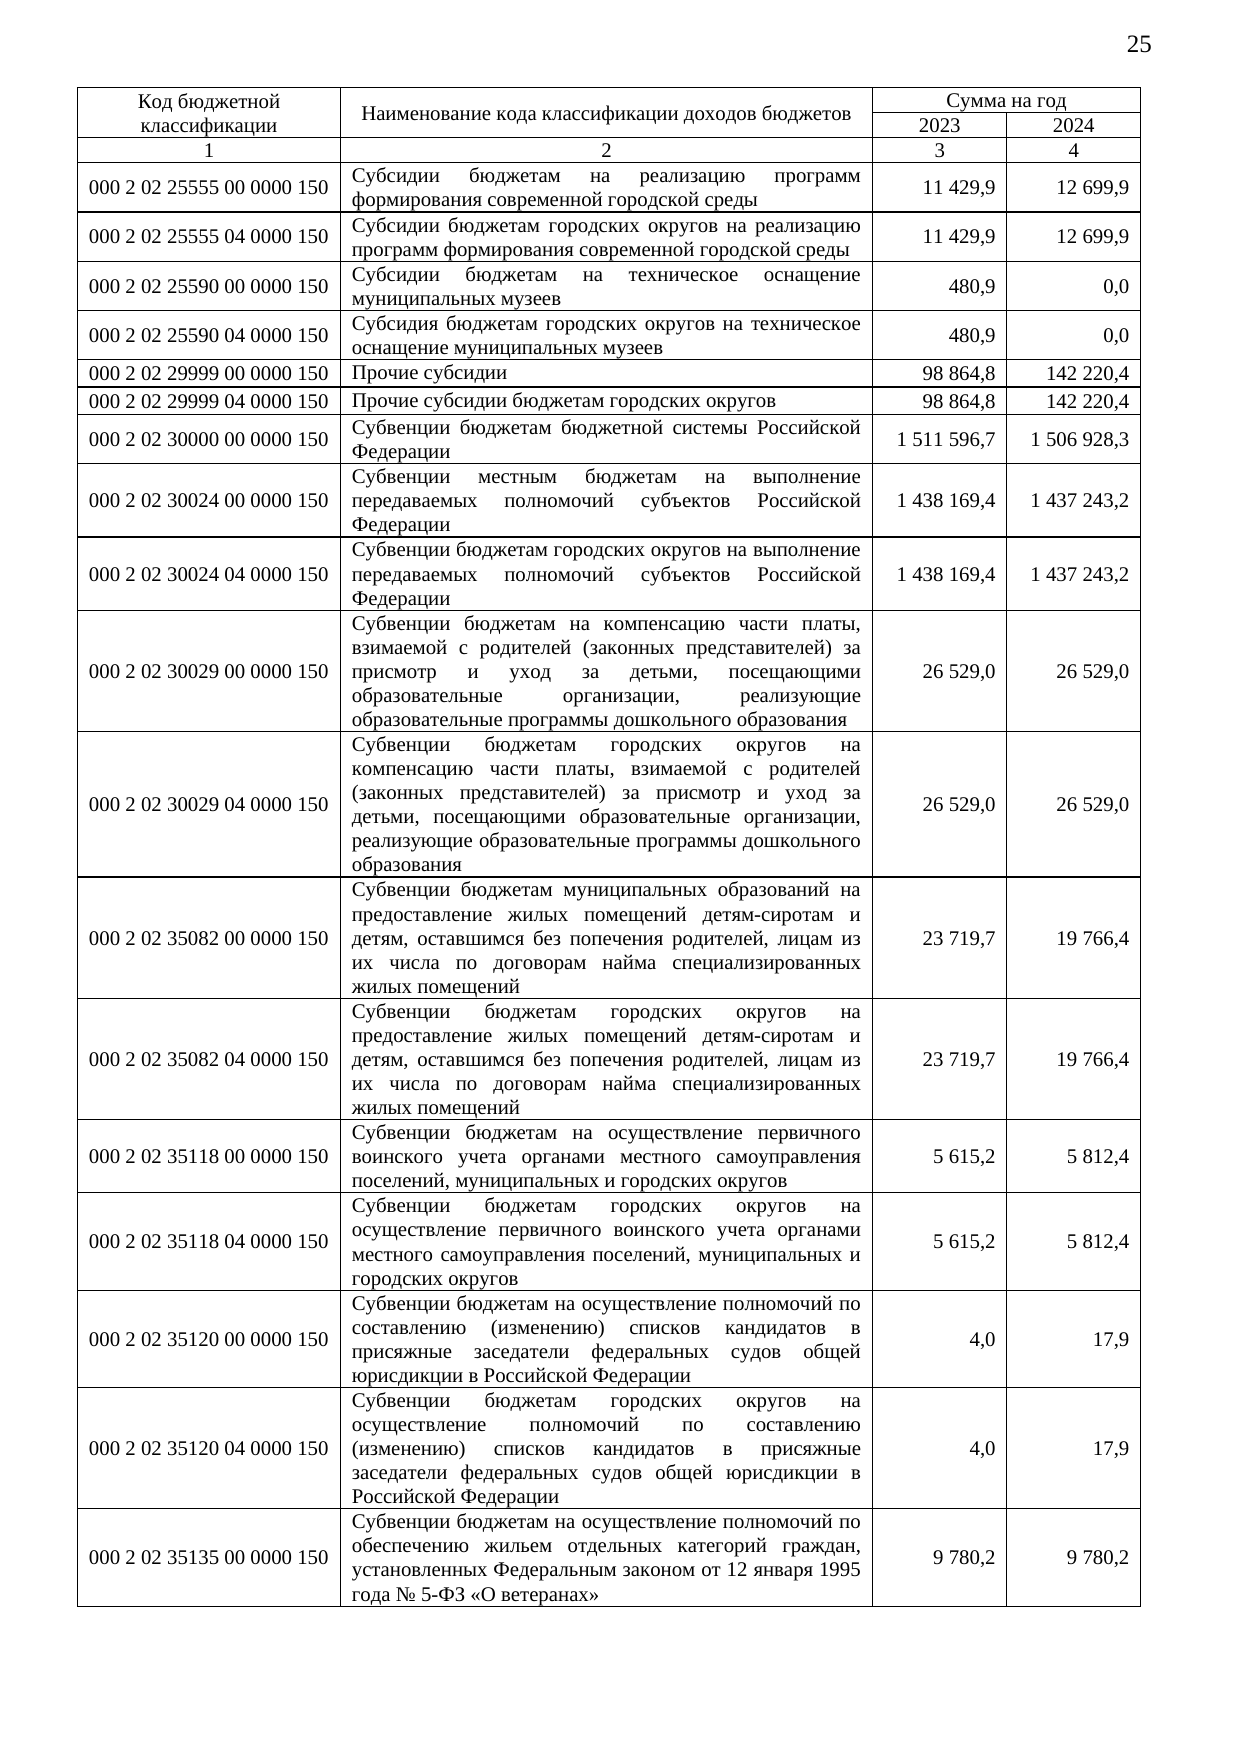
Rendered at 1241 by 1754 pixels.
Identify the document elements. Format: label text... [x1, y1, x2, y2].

table_cell 26 529,0 [873, 611, 1006, 731]
table_cell Субвенции бюджетам на компенсацию части платы, взимаемой с родителей (законных представителей) за присмотр и уход за детьми, посещающими образовательные организации, реализующие образовательные программы дошкольного образования [341, 611, 872, 731]
table_cell 000 2 02 25555 04 0000 150 [78, 213, 340, 261]
table_cell 11 429,9 [873, 213, 1006, 261]
table_cell Субсидия бюджетам городских округов на техническое оснащение муниципальных музеев [341, 311, 872, 359]
table_cell 1 438 169,4 [873, 538, 1006, 609]
table_cell 000 2 02 25555 00 0000 150 [78, 163, 340, 211]
table_header Наименование кода классификации доходов бюджетов [341, 88, 872, 137]
table_cell 23 719,7 [873, 878, 1006, 998]
table_cell 000 2 02 30024 00 0000 150 [78, 464, 340, 536]
table_cell 19 766,4 [1007, 999, 1140, 1119]
table_cell 000 2 02 35082 00 0000 150 [78, 878, 340, 998]
table_cell 000 2 02 30000 00 0000 150 [78, 415, 340, 463]
table_cell 3 [873, 138, 1006, 162]
table_cell 2024 [1007, 113, 1140, 137]
table_cell 000 2 02 29999 00 0000 150 [78, 360, 340, 386]
table_cell 1 437 243,2 [1007, 464, 1140, 536]
table_cell 000 2 02 35135 00 0000 150 [78, 1509, 340, 1606]
table_cell 000 2 02 29999 04 0000 150 [78, 388, 340, 414]
table_cell 000 2 02 25590 04 0000 150 [78, 311, 340, 359]
table_cell 480,9 [873, 311, 1006, 359]
table_cell 17,9 [1007, 1291, 1140, 1387]
table_cell 12 699,9 [1007, 213, 1140, 261]
table_cell 5 615,2 [873, 1120, 1006, 1192]
table_cell Субвенции бюджетам бюджетной системы Российской Федерации [341, 415, 872, 463]
table_cell 1 506 928,3 [1007, 415, 1140, 463]
table_cell 1 438 169,4 [873, 464, 1006, 536]
table_cell 4,0 [873, 1291, 1006, 1387]
table_cell 26 529,0 [1007, 732, 1140, 876]
table_cell Субвенции бюджетам городских округов на осуществление полномочий по составлению (изменению) списков кандидатов в присяжные заседатели федеральных судов общей юрисдикции в Российской Федерации [341, 1388, 872, 1508]
table_cell Прочие субсидии [341, 360, 872, 386]
table_cell 98 864,8 [873, 388, 1006, 414]
table_cell Субвенции местным бюджетам на выполнение передаваемых полномочий субъектов Российской Федерации [341, 464, 872, 536]
table_cell 12 699,9 [1007, 163, 1140, 211]
table_cell 1 437 243,2 [1007, 538, 1140, 609]
table_cell 26 529,0 [873, 732, 1006, 876]
table_cell 1 [78, 138, 340, 162]
table_cell 000 2 02 35120 00 0000 150 [78, 1291, 340, 1387]
table_cell 4 [1007, 138, 1140, 162]
table_cell Субвенции бюджетам городских округов на предоставление жилых помещений детям-сиротам и детям, оставшимся без попечения родителей, лицам из их числа по договорам найма специализированных жилых помещений [341, 999, 872, 1119]
table_cell 000 2 02 30029 00 0000 150 [78, 611, 340, 731]
table_cell 11 429,9 [873, 163, 1006, 211]
table_cell Субвенции бюджетам на осуществление полномочий по обеспечению жильем отдельных категорий граждан, установленных Федеральным законом от 12 января 1995 года № 5-ФЗ «О ветеранах» [341, 1509, 872, 1606]
table_cell 9 780,2 [873, 1509, 1006, 1606]
table_cell 1 511 596,7 [873, 415, 1006, 463]
table_cell 000 2 02 35118 00 0000 150 [78, 1120, 340, 1192]
table_cell 000 2 02 30024 04 0000 150 [78, 538, 340, 609]
table_cell 142 220,4 [1007, 388, 1140, 414]
table_cell 0,0 [1007, 262, 1140, 310]
table_cell Субсидии бюджетам городских округов на реализацию программ формирования современной городской среды [341, 213, 872, 261]
table_cell 5 615,2 [873, 1193, 1006, 1289]
table_cell 480,9 [873, 262, 1006, 310]
table_cell Прочие субсидии бюджетам городских округов [341, 388, 872, 414]
table_cell Субвенции бюджетам городских округов на осуществление первичного воинского учета органами местного самоуправления поселений, муниципальных и городских округов [341, 1193, 872, 1289]
table_cell Субвенции бюджетам на осуществление первичного воинского учета органами местного самоуправления поселений, муниципальных и городских округов [341, 1120, 872, 1192]
table_cell 000 2 02 25590 00 0000 150 [78, 262, 340, 310]
table_header Код бюджетной классификации [78, 88, 340, 137]
table_cell Субсидии бюджетам на реализацию программ формирования современной городской среды [341, 163, 872, 211]
table_cell 9 780,2 [1007, 1509, 1140, 1606]
table_cell 17,9 [1007, 1388, 1140, 1508]
table_cell Субсидии бюджетам на техническое оснащение муниципальных музеев [341, 262, 872, 310]
table_header Сумма на год [873, 88, 1140, 112]
table_cell 000 2 02 35118 04 0000 150 [78, 1193, 340, 1289]
table_cell 0,0 [1007, 311, 1140, 359]
table_cell 000 2 02 35082 04 0000 150 [78, 999, 340, 1119]
table_cell Субвенции бюджетам на осуществление полномочий по составлению (изменению) списков кандидатов в присяжные заседатели федеральных судов общей юрисдикции в Российской Федерации [341, 1291, 872, 1387]
table_cell 26 529,0 [1007, 611, 1140, 731]
table_cell 5 812,4 [1007, 1193, 1140, 1289]
table_cell 2023 [873, 113, 1006, 137]
table_cell Субвенции бюджетам муниципальных образований на предоставление жилых помещений детям-сиротам и детям, оставшимся без попечения родителей, лицам из их числа по договорам найма специализированных жилых помещений [341, 878, 872, 998]
table_cell 4,0 [873, 1388, 1006, 1508]
table_cell 98 864,8 [873, 360, 1006, 386]
table_cell 23 719,7 [873, 999, 1006, 1119]
table_cell 000 2 02 35120 04 0000 150 [78, 1388, 340, 1508]
table_cell Субвенции бюджетам городских округов на компенсацию части платы, взимаемой с родителей (законных представителей) за присмотр и уход за детьми, посещающими образовательные организации, реализующие образовательные программы дошкольного образования [341, 732, 872, 876]
table_cell 5 812,4 [1007, 1120, 1140, 1192]
table_cell 142 220,4 [1007, 360, 1140, 386]
table_cell 19 766,4 [1007, 878, 1140, 998]
table_cell Субвенции бюджетам городских округов на выполнение передаваемых полномочий субъектов Российской Федерации [341, 538, 872, 609]
table_cell 2 [341, 138, 872, 162]
table_cell 000 2 02 30029 04 0000 150 [78, 732, 340, 876]
